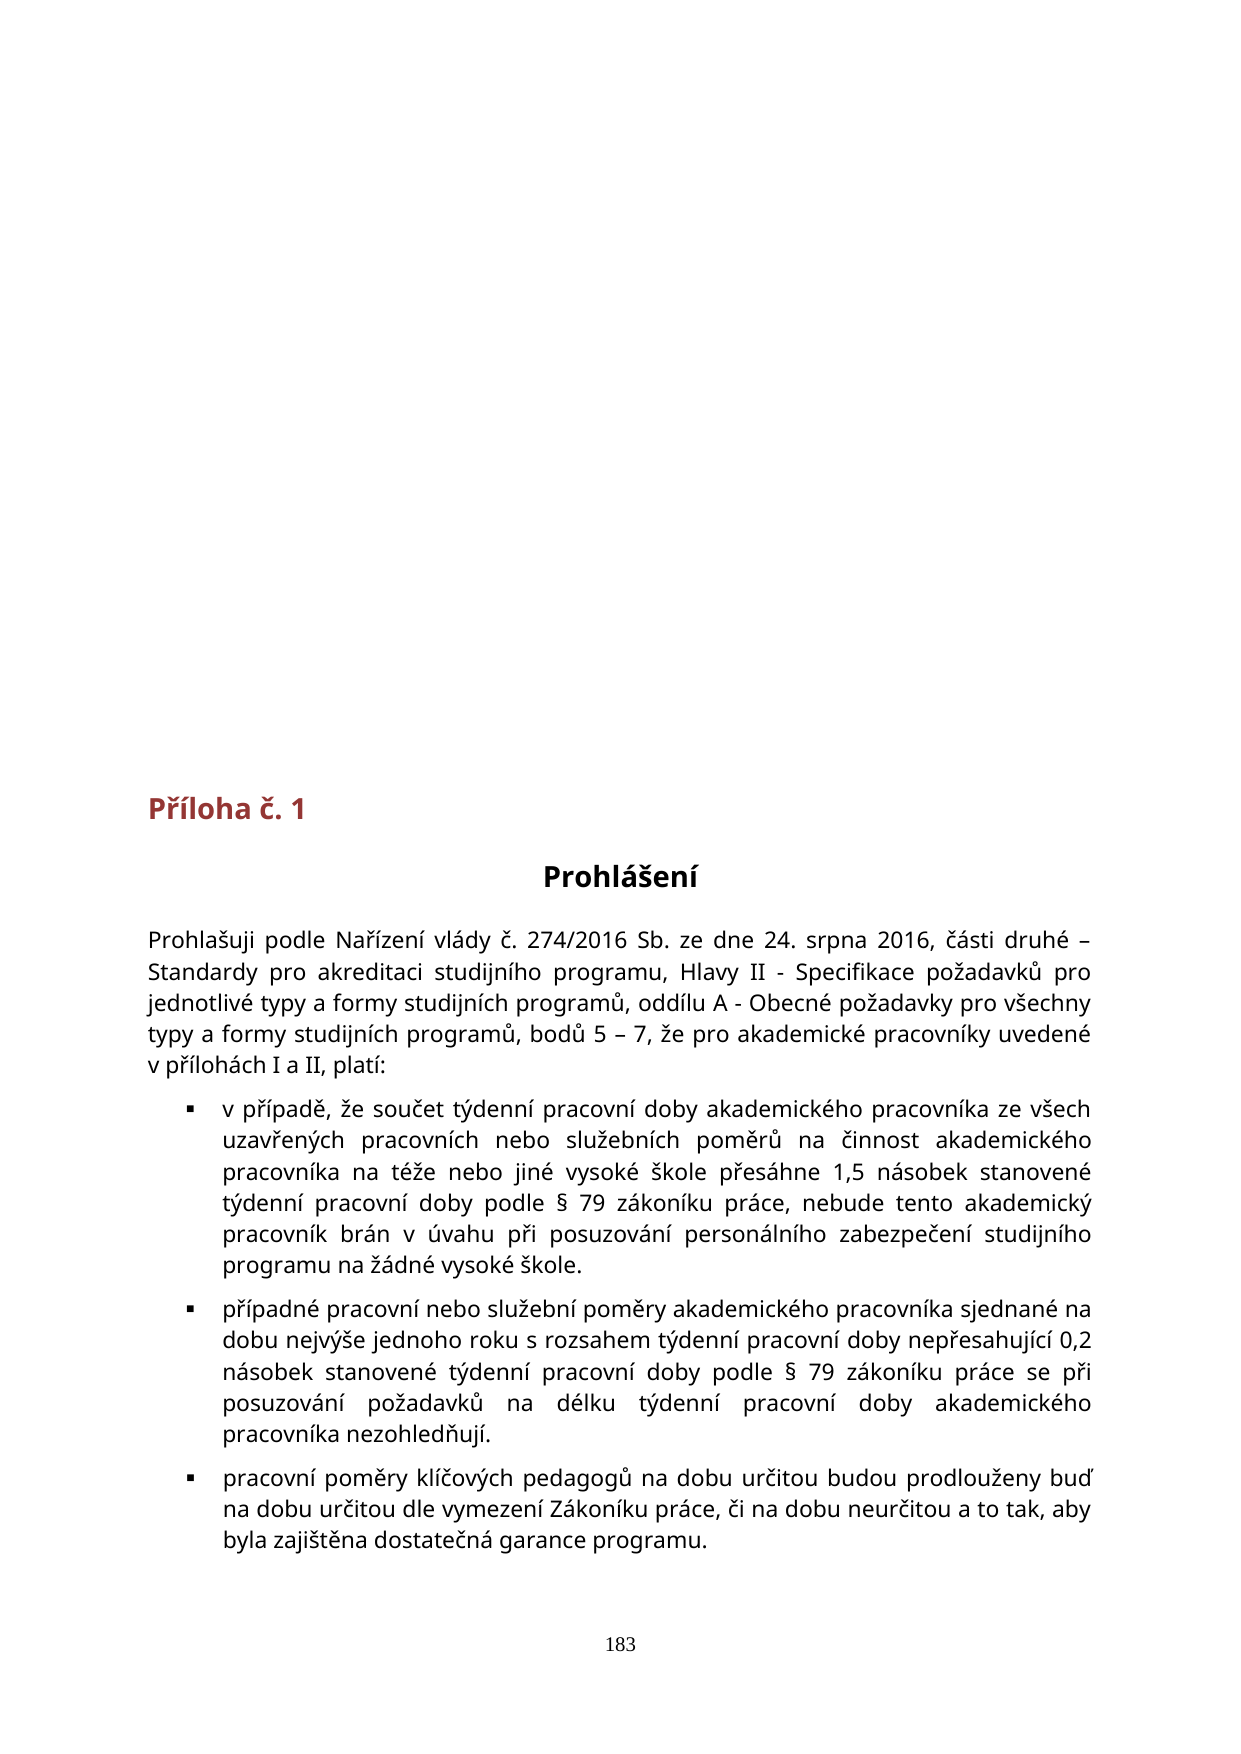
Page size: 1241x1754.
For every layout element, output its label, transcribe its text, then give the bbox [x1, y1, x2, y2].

text Prohlašuji podle Nařízení vlády č. 274/2016 Sb. ze dne 24. srpna 2016, části druhé – Standardy pro akreditaci studijního programu, Hlavy II - Specifikace požadavků pro jednotlivé typy a formy studijních programů, oddílu A - Obecné požadavky pro všechny typy a formy studijních programů, bodů 5 – 7, že pro akademické pracovníky uvedené v přílohách I a II, platí: [148, 924, 1093, 1081]
text Příloha č. 1 [148, 788, 1093, 828]
list v případě, že součet týdenní pracovní doby akademického pracovníka ze všech uzavřených pracovních nebo služebních poměrů na činnost akademického pracovníka na téže nebo jiné vysoké škole přesáhne 1,5 násobek stanovené týdenní pracovní doby podle § 79 zákoníku práce, nebude tento akademický pracovník brán v úvahu při posuzování personálního zabezpečení studijního programu na žádné vysoké škole. [185, 1093, 1093, 1281]
list pracovní poměry klíčových pedagogů na dobu určitou budou prodlouženy buď na dobu určitou dle vymezení Zákoníku práce, či na dobu neurčitou a to tak, aby byla zajištěna dostatečná garance programu. [185, 1462, 1093, 1556]
list případné pracovní nebo služební poměry akademického pracovníka sjednané na dobu nejvýše jednoho roku s rozsahem týdenní pracovní doby nepřesahující 0,2 násobek stanovené týdenní pracovní doby podle § 79 zákoníku práce se při posuzování požadavků na délku týdenní pracovní doby akademického pracovníka nezohledňují. [185, 1293, 1093, 1449]
text Prohlášení [148, 856, 1093, 896]
